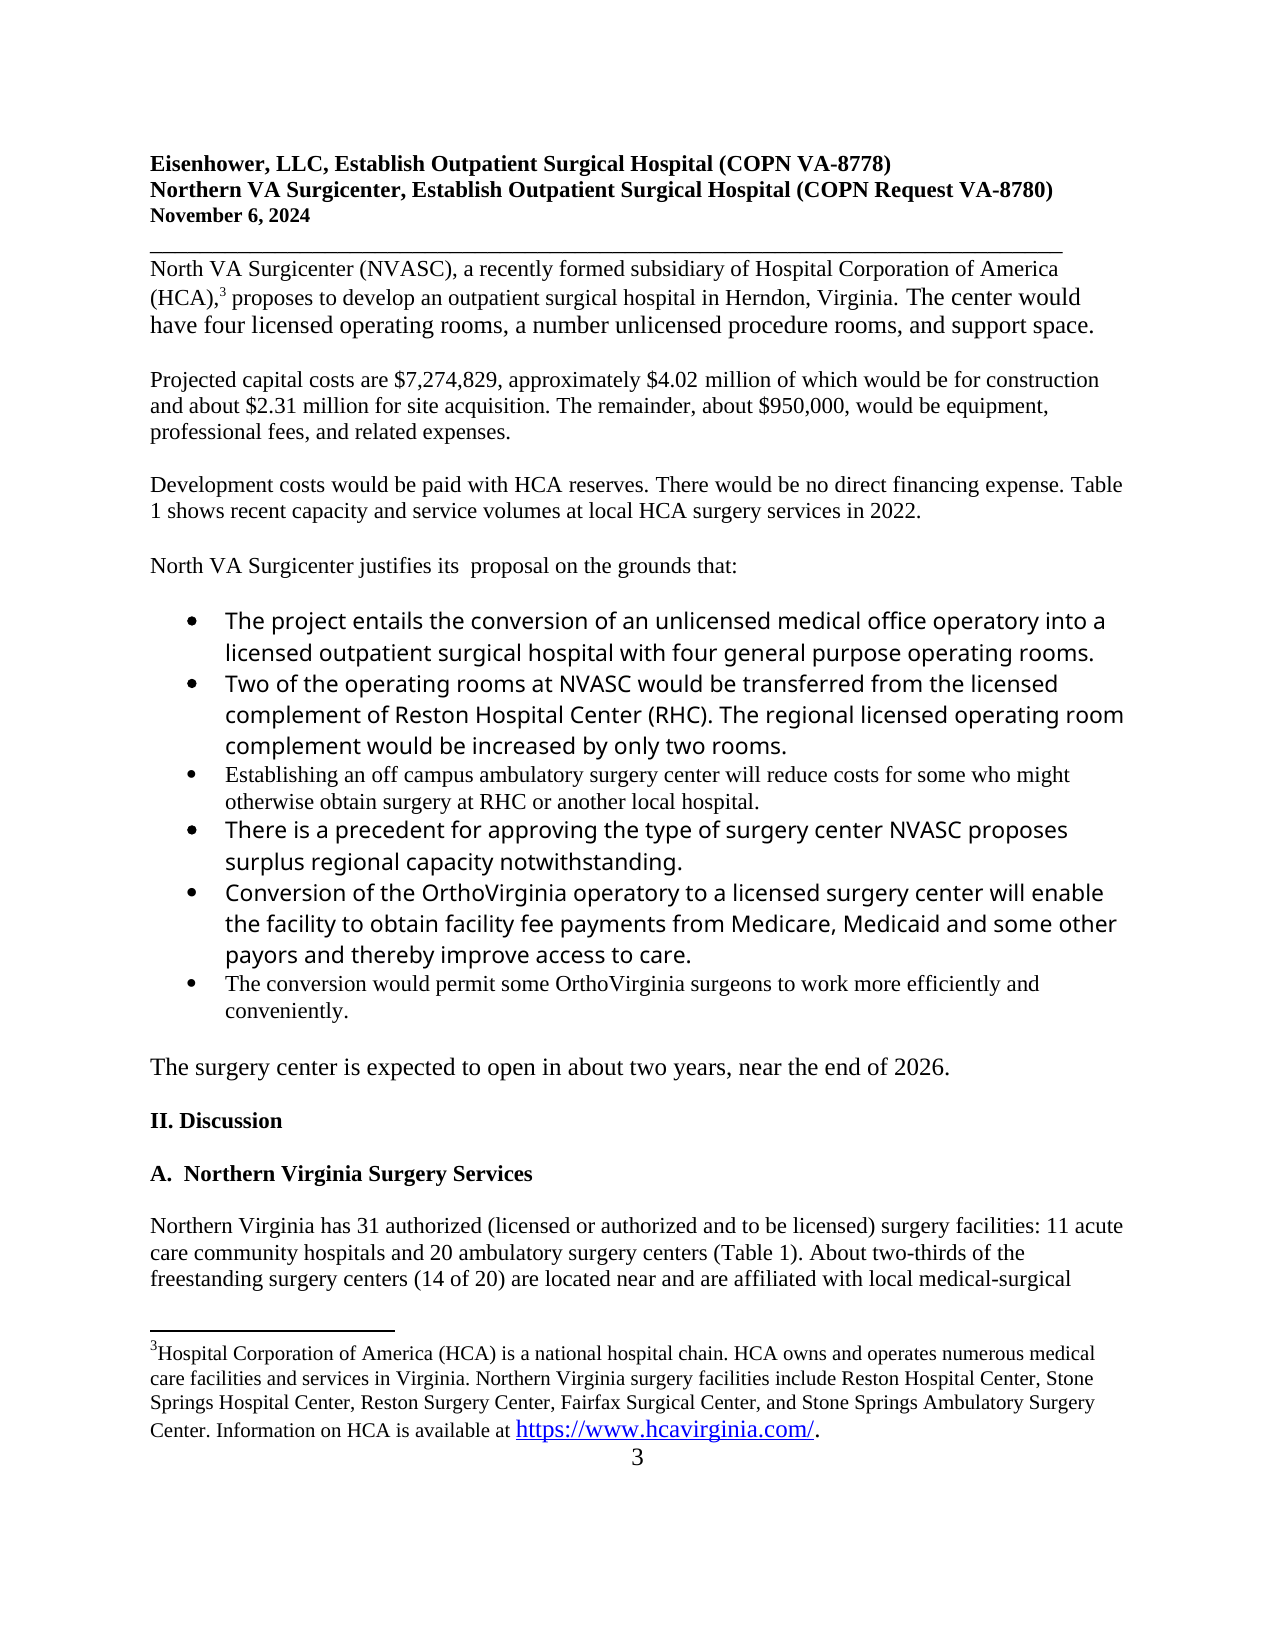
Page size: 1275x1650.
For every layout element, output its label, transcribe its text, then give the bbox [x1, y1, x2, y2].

list Two of the operating rooms at NVASC would be transferred from the licensed complement of Reston Hospital Center (RHC). The regional licensed operating room complement would be increased by only two rooms. [187, 668, 1125, 762]
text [150, 1212, 1125, 1292]
list Conversion of the OrthoVirginia operatory to a licensed surgery center will enable the facility to obtain facility fee payments from Medicare, Medicaid and some other payors and thereby improve access to care. [187, 877, 1125, 971]
text Development costs would be paid with HCA reserves. There would be no direct financing expense. Table 1 shows recent capacity and service volumes at local HCA surgery services in 2022. [150, 471, 1125, 524]
text Projected capital costs are $7,274,829, approximately $4.02 million of which would be for construction and about $2.31 million for site acquisition. The remainder, about $950,000, would be equipment, professional fees, and related expenses. [150, 366, 1125, 445]
text North VA Surgicenter justifies its proposal on the grounds that: [150, 553, 1125, 579]
text A. Northern Virginia Surgery Services [150, 1160, 1125, 1186]
list There is a precedent for approving the type of surgery center NVASC proposes surplus regional capacity notwithstanding. [187, 814, 1125, 877]
list The project entails the conversion of an unlicensed medical office operatory into a licensed outpatient surgical hospital with four general purpose operating rooms. [187, 605, 1125, 668]
text II. Discussion [150, 1107, 1125, 1133]
list The conversion would permit some OrthoVirginia surgeons to work more efficiently and conveniently. [187, 971, 1125, 1023]
list Establishing an off campus ambulatory surgery center will reduce costs for some who might otherwise obtain surgery at RHC or another local hospital. [187, 762, 1125, 814]
text North VA Surgicenter (NVASC), a recently formed subsidiary of Hospital Corporation of America (HCA), proposes to develop an outpatient surgical hospital in Herndon, Virginia. The center would have four licensed operating rooms, a number unlicensed procedure rooms, and support space. [150, 256, 1125, 339]
text The surgery center is expected to open in about two years, near the end of 2026. [150, 1052, 1125, 1081]
